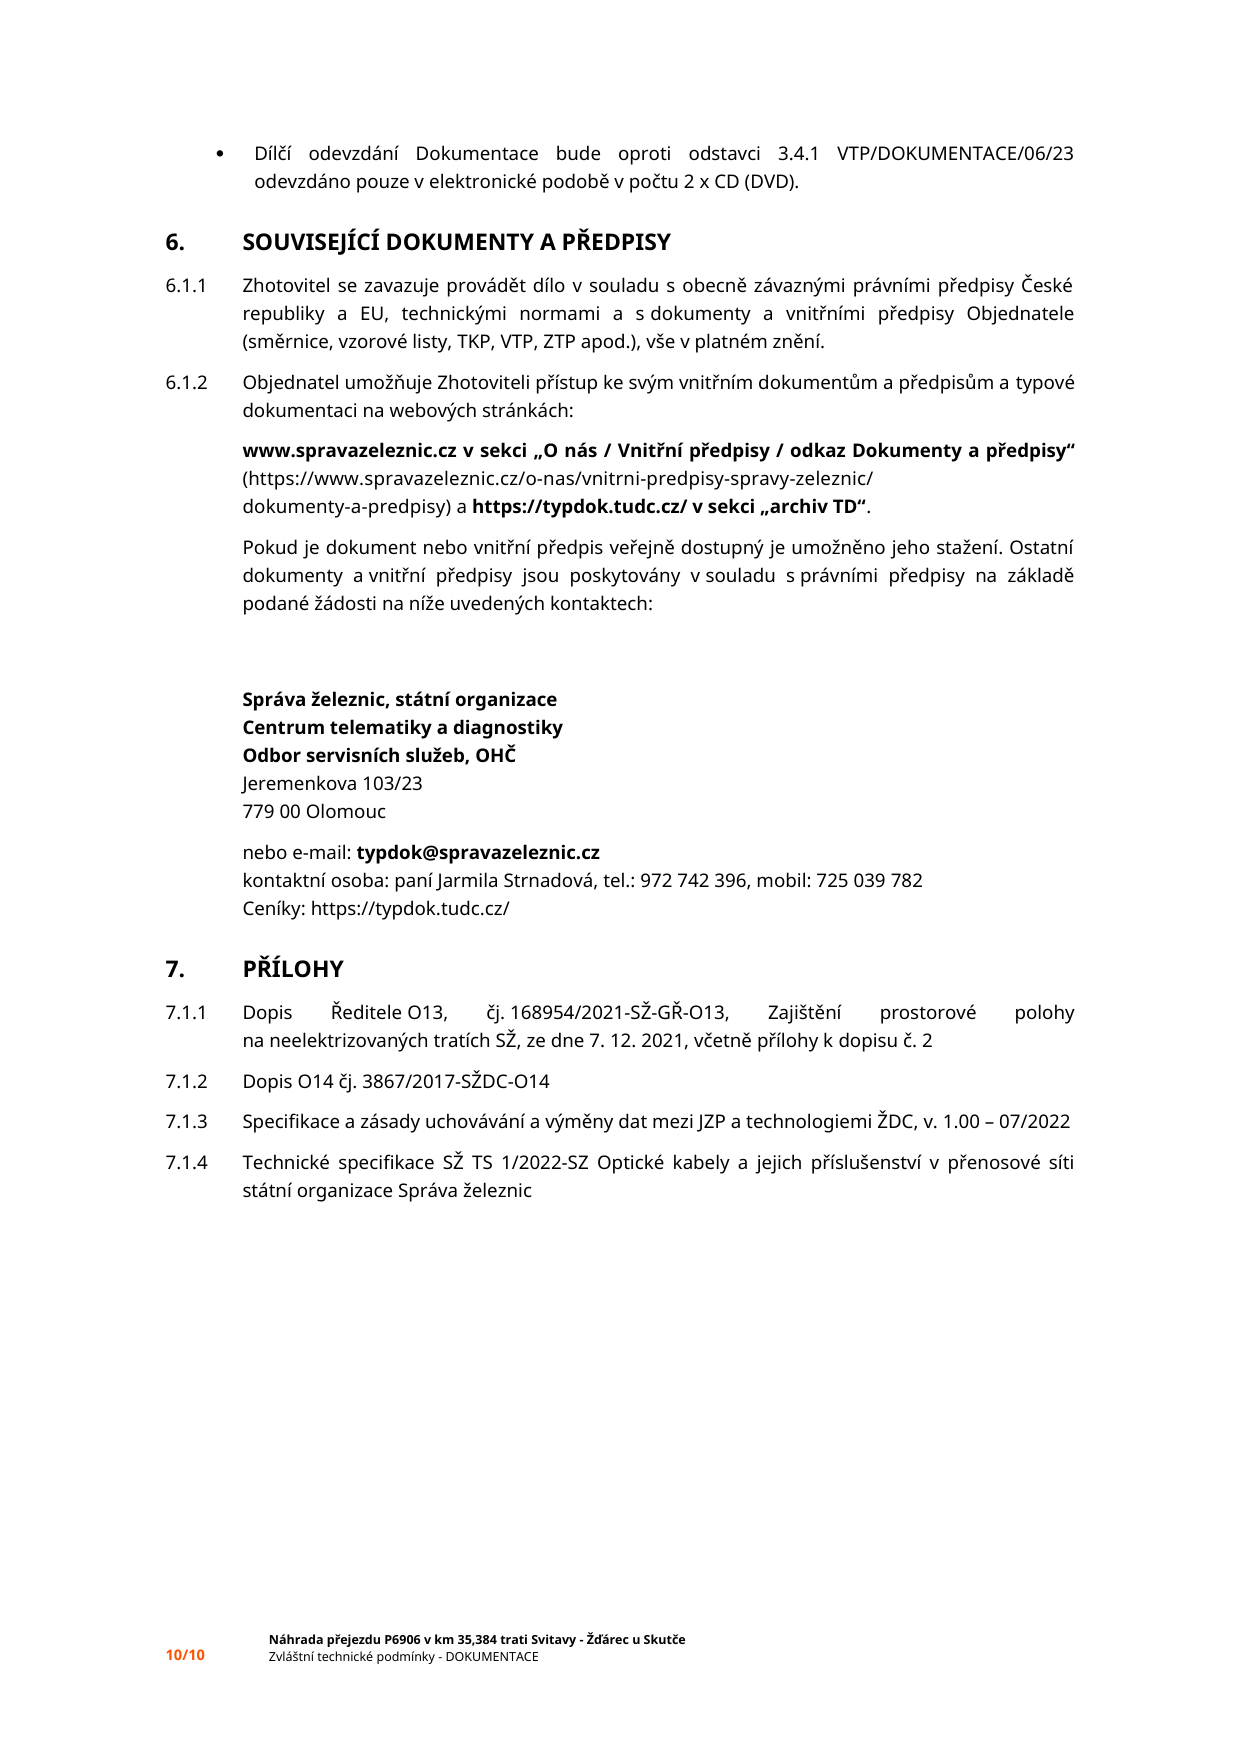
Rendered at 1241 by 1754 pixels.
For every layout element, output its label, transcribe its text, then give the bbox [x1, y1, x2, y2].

text SOUVISEJÍCÍ DOKUMENTY A PŘEDPISY [165, 226, 1075, 257]
text Objednatel umožňuje Zhotoviteli přístup ke svým vnitřním dokumentům a předpisům a typové dokumentaci na webových stránkách: [165, 369, 1075, 422]
text www.spravazeleznic.cz v sekci „O nás / Vnitřní předpisy / odkaz Dokumenty a předpisy“ (https://www.spravazeleznic.cz/o-nas/vnitrni-predpisy-spravy-zeleznic/ dokumenty-a-predpisy) a https://typdok.tudc.cz/ v sekci „archiv TD“. [242, 437, 1075, 519]
text 779 00 Olomouc [242, 799, 1075, 824]
text Dopis Ředitele O13, čj. 168954/2021-SŽ-GŘ-O13, Zajištění prostorové polohy na neelektrizovaných tratích SŽ, ze dne 7. 12. 2021, včetně přílohy k dopisu č. 2 [165, 999, 1075, 1053]
text Správa železnic, státní organizace [242, 687, 1075, 712]
text Jeremenkova 103/23 [242, 771, 1075, 796]
text Dopis O14 čj. 3867/2017-SŽDC-O14 [165, 1068, 1075, 1093]
text Centrum telematiky a diagnostiky [242, 715, 1075, 740]
text nebo e-mail: typdok@spravazeleznic.cz [242, 839, 1075, 865]
text Technické specifikace SŽ TS 1/2022-SZ Optické kabely a jejich příslušenství v přenosové síti státní organizace Správa železnic [165, 1149, 1075, 1202]
text Odbor servisních služeb, OHČ [242, 743, 1075, 768]
list Dílčí odevzdání Dokumentace bude oproti odstavci 3.4.1 VTP/DOKUMENTACE/06/23 odevzdáno pouze v elektronické podobě v počtu 2 x CD (DVD). [217, 140, 1075, 194]
text kontaktní osoba: paní Jarmila Strnadová, tel.: 972 742 396, mobil: 725 039 782 [242, 867, 1075, 893]
text Ceníky: https://typdok.tudc.cz/ [242, 895, 1075, 921]
text Specifikace a zásady uchovávání a výměny dat mezi JZP a technologiemi ŽDC, v. 1.00 – 07/2022 [165, 1108, 1075, 1134]
text Pokud je dokument nebo vnitřní předpis veřejně dostupný je umožněno jeho stažení. Ostatní dokumenty a vnitřní předpisy jsou poskytovány v souladu s právními předpisy na základě podané žádosti na níže uvedených kontaktech: [242, 534, 1075, 616]
text PŘÍLOHY [165, 952, 1075, 984]
text Zhotovitel se zavazuje provádět dílo v souladu s obecně závaznými právními předpisy České republiky a EU, technickými normami a s dokumenty a vnitřními předpisy Objednatele (směrnice, vzorové listy, TKP, VTP, ZTP apod.), vše v platném znění. [165, 272, 1075, 354]
